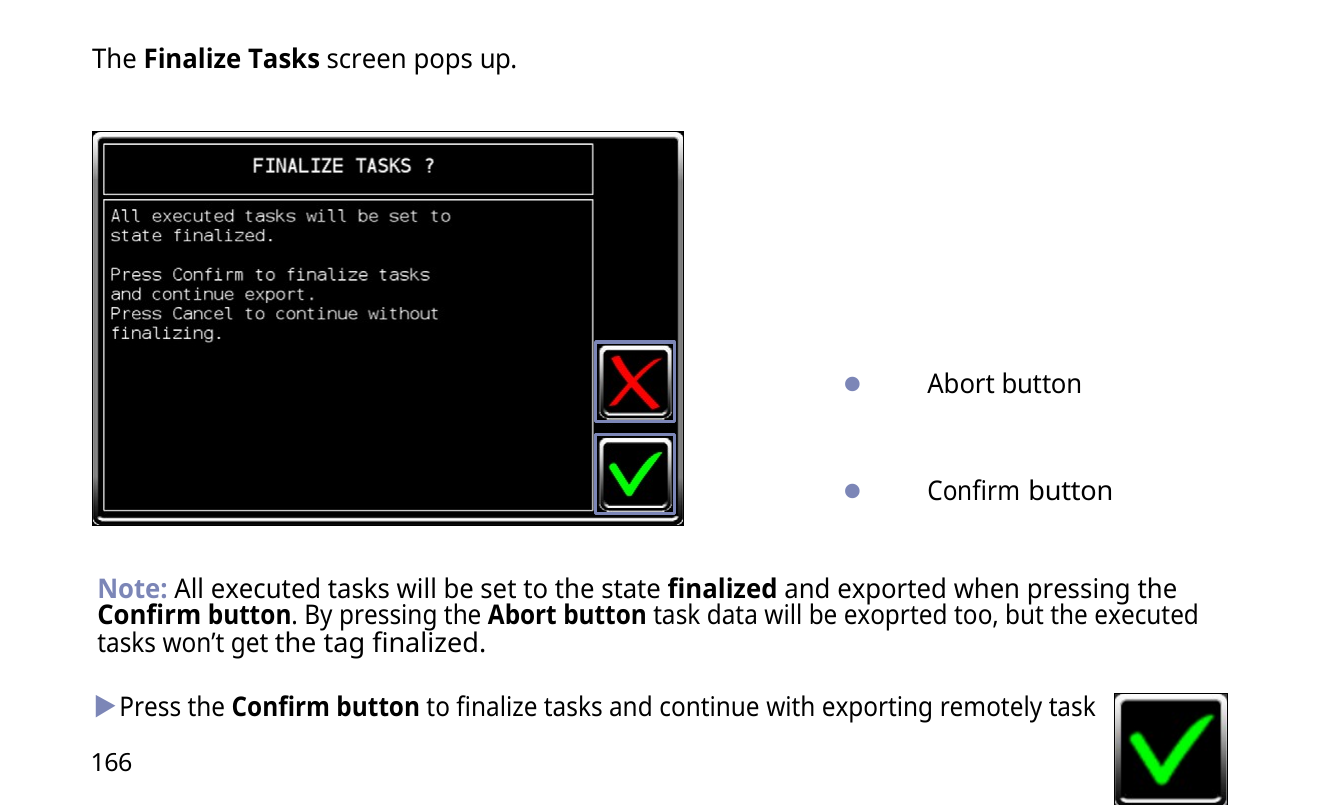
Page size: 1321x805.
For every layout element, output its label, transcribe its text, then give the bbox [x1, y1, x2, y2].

list Abort button [843, 365, 1258, 402]
text The Finalize Tasks screen pops up. [92, 39, 1258, 76]
picture [93, 132, 683, 525]
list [93, 693, 1102, 722]
picture [1115, 694, 1227, 805]
list Confirm button [843, 471, 1258, 508]
text Note: All executed tasks will be set to the state finalized and exported when pressing the Confirm button. By pressing the Abort button task data will be exoprted too, but the executed tasks won’t get the tag finalized. [97, 576, 1232, 660]
